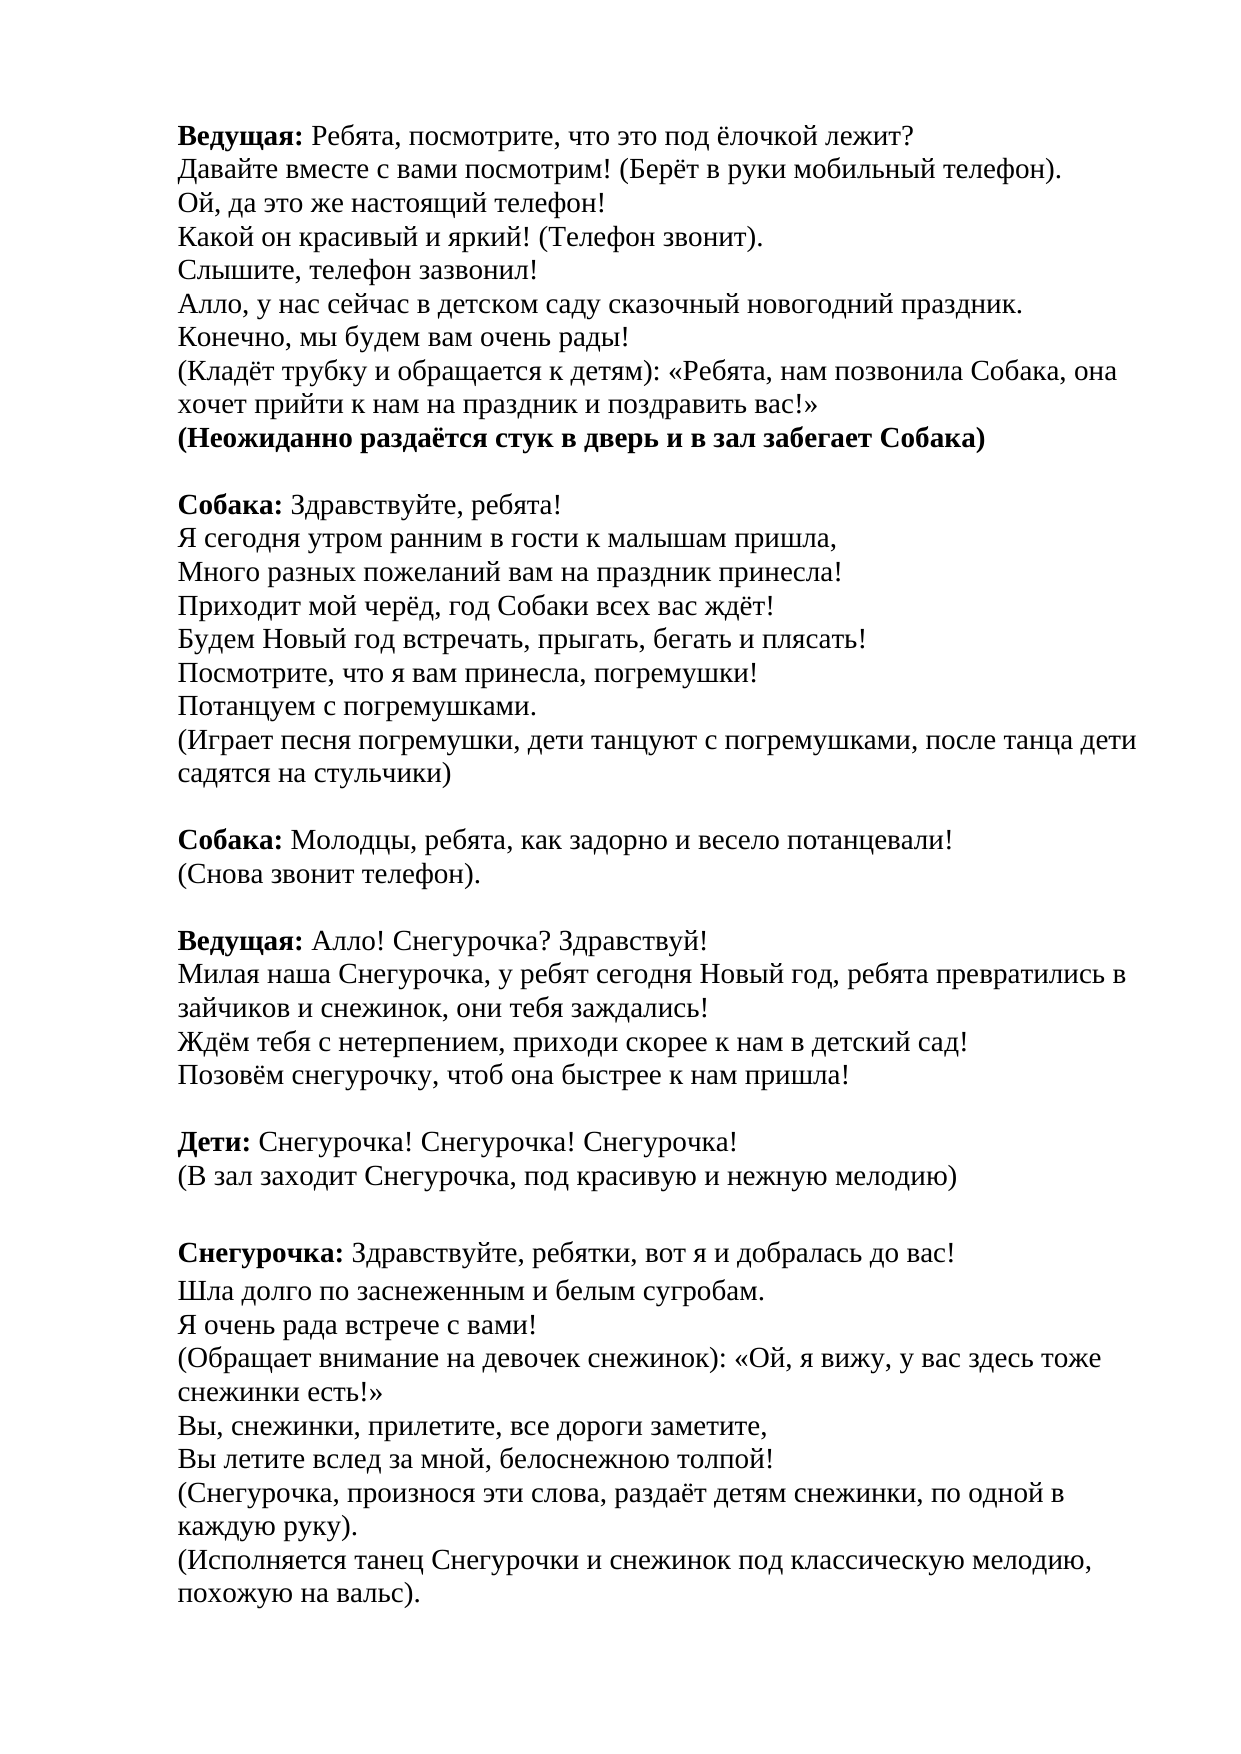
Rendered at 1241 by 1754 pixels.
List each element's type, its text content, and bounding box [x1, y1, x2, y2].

text (Обращает внимание на девочек снежинок): «Ой, я вижу, у вас здесь тоже снежинки есть!» [177, 1341, 1152, 1408]
text (Играет песня погремушки, дети танцуют с погремушками, после танца дети садятся на стульчики) [177, 722, 1152, 789]
text Ой, да это же настоящий телефон! [177, 185, 1152, 219]
text Собака: Молодцы, ребята, как задорно и весело потанцевали! [177, 822, 1152, 856]
text Будем Новый год встречать, прыгать, бегать и плясать! [177, 621, 1152, 655]
text Потанцуем с погремушками. [177, 688, 1152, 722]
text (В зал заходит Снегурочка, под красивую и нежную мелодию) [177, 1158, 1152, 1191]
text Конечно, мы будем вам очень рады! [177, 319, 1152, 353]
text Давайте вместе с вами посмотрим! (Берёт в руки мобильный телефон). [177, 152, 1152, 185]
text Ведущая: Ребята, посмотрите, что это под ёлочкой лежит? [177, 118, 1152, 152]
text Шла долго по заснеженным и белым сугробам. [177, 1273, 1152, 1307]
text Я сегодня утром ранним в гости к малышам пришла, [177, 521, 1152, 554]
text (Неожиданно раздаётся стук в дверь и в зал забегает Собака) [177, 420, 1152, 453]
text Алло, у нас сейчас в детском саду сказочный новогодний праздник. [177, 286, 1152, 319]
text Какой он красивый и яркий! (Телефон звонит). [177, 219, 1152, 252]
text Собака: Здравствуйте, ребята! [177, 487, 1152, 521]
text (Снова звонит телефон). [177, 856, 1152, 889]
text Вы, снежинки, прилетите, все дороги заметите, [177, 1408, 1152, 1441]
text Снегурочка: Здравствуйте, ребятки, вот я и добралась до вас! [177, 1235, 1152, 1268]
text (Кладёт трубку и обращается к детям): «Ребята, нам позвонила Собака, она хочет прийти к нам на праздник и поздравить вас!» [177, 353, 1152, 420]
text Много разных пожеланий вам на праздник принесла! [177, 554, 1152, 588]
text Ждём тебя с нетерпением, приходи скорее к нам в детский сад! [177, 1024, 1152, 1057]
text (Снегурочка, произнося эти слова, раздаёт детям снежинки, по одной в каждую руку). [177, 1475, 1152, 1542]
text Слышите, телефон зазвонил! [177, 252, 1152, 286]
text Посмотрите, что я вам принесла, погремушки! [177, 655, 1152, 688]
text Позовём снегурочку, чтоб она быстрее к нам пришла! [177, 1057, 1152, 1091]
text Милая наша Снегурочка, у ребят сегодня Новый год, ребята превратились в зайчиков и снежинок, они тебя заждались! [177, 957, 1152, 1024]
text Дети: Снегурочка! Снегурочка! Снегурочка! [177, 1124, 1152, 1158]
text Я очень рада встрече с вами! [177, 1307, 1152, 1341]
text Вы летите вслед за мной, белоснежною толпой! [177, 1441, 1152, 1475]
text Ведущая: Алло! Снегурочка? Здравствуй! [177, 923, 1152, 957]
text (Исполняется танец Снегурочки и снежинок под классическую мелодию, похожую на вальс). [177, 1542, 1152, 1609]
text Приходит мой черёд, год Собаки всех вас ждёт! [177, 588, 1152, 621]
